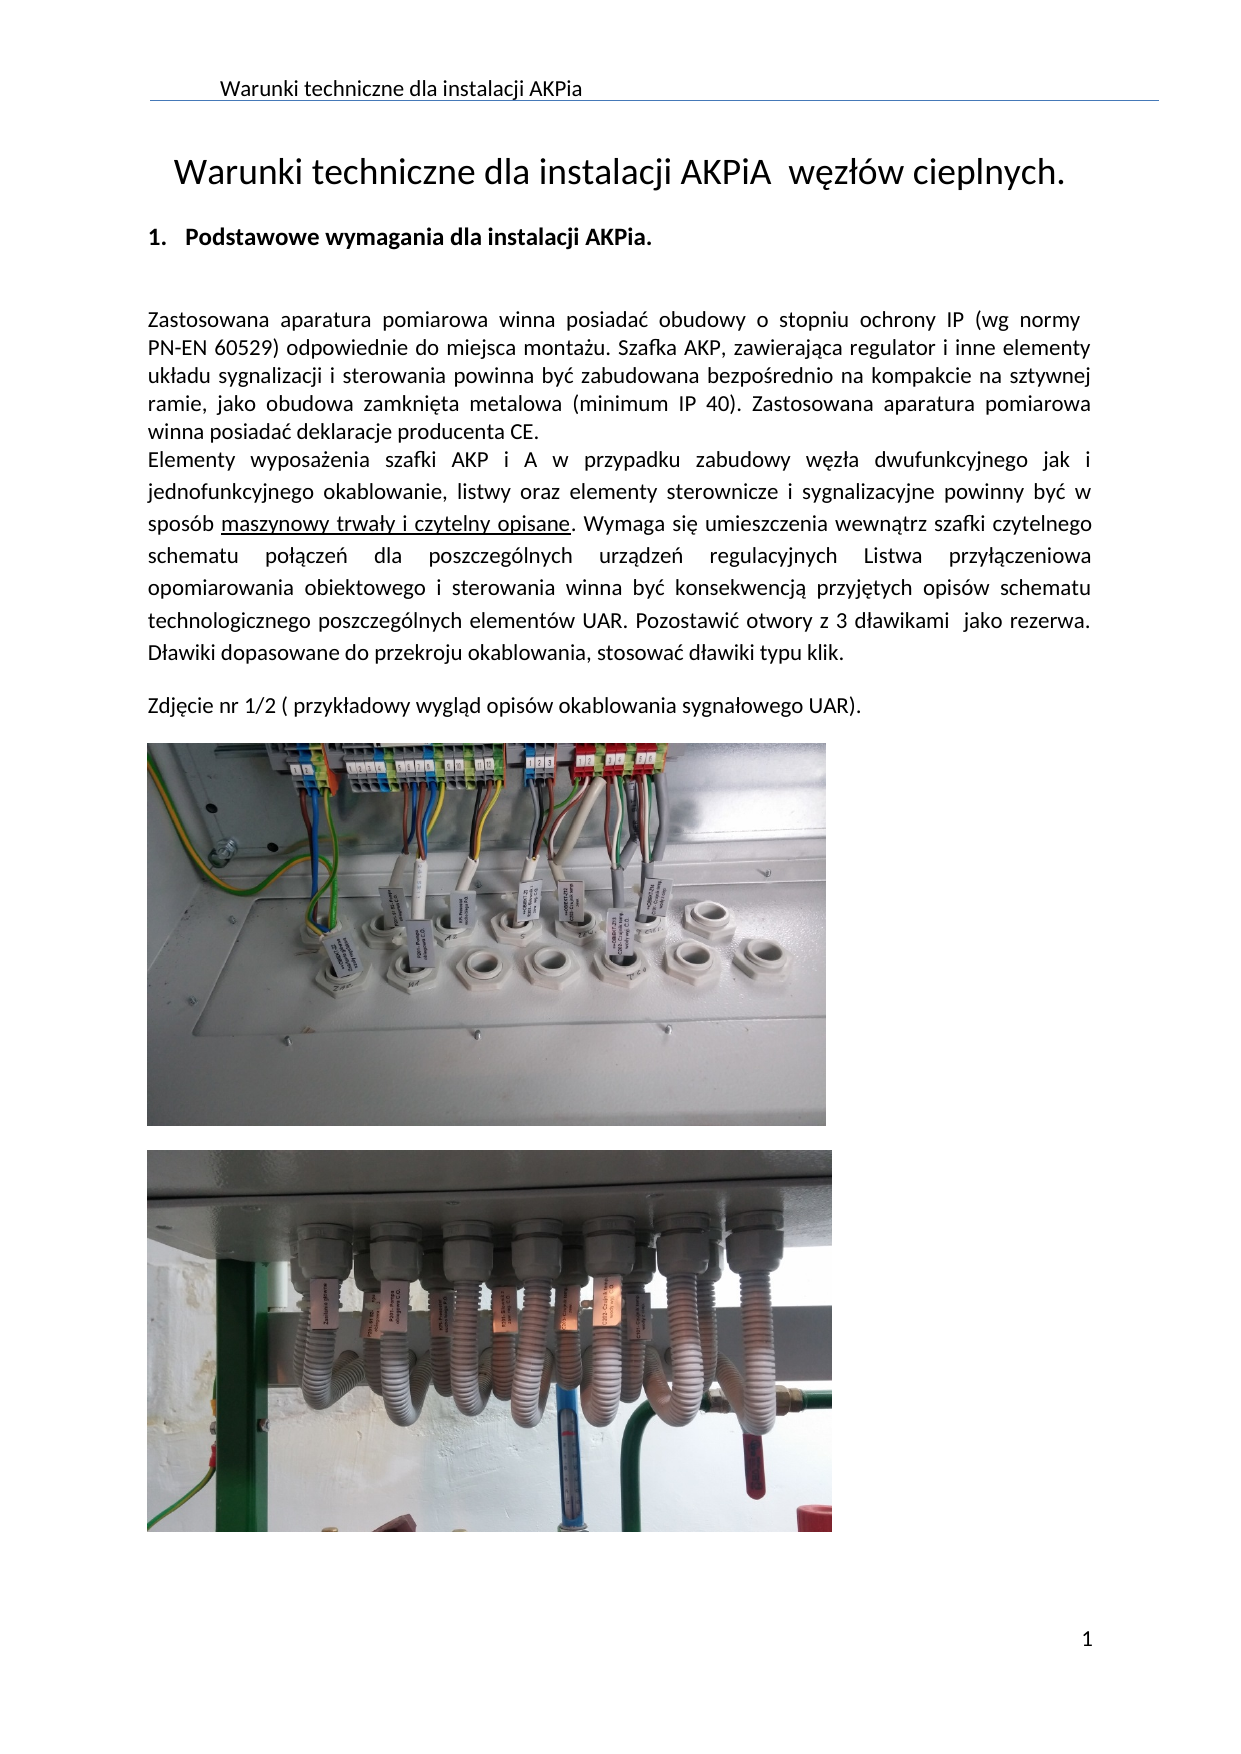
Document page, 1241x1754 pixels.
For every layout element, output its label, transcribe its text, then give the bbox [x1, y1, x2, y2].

text Warunki techniczne dla instalacji AKPiA węzłów cieplnych. [148, 148, 1093, 193]
text Zastosowana aparatura pomiarowa winna posiadać obudowy o stopniu ochrony IP (wg normy PN-EN 60529) odpowiednie do miejsca montażu. Szafka AKP, zawierająca regulator i inne elementy układu sygnalizacji i sterowania powinna być zabudowana bezpośrednio na kompakcie na sztywnej ramie, jako obudowa zamknięta metalowa (minimum IP 40). Zastosowana aparatura pomiarowa winna posiadać deklaracje producenta CE. [148, 305, 1093, 445]
text Zdjęcie nr 1/2 ( przykładowy wygląd opisów okablowania sygnałowego UAR). [148, 691, 1093, 719]
text Elementy wyposażenia szafki AKP i A w przypadku zabudowy węzła dwufunkcyjnego jak i jednofunkcyjnego okablowanie, listwy oraz elementy sterownicze i sygnalizacyjne powinny być w sposób maszynowy trwały i czytelny opisane. Wymaga się umieszczenia wewnątrz szafki czytelnego schematu połączeń dla poszczególnych urządzeń regulacyjnych Listwa przyłączeniowa opomiarowania obiektowego i sterowania winna być konsekwencją przyjętych opisów schematu technologicznego poszczególnych elementów UAR. Pozostawić otwory z 3 dławikami jako rezerwa. Dławiki dopasowane do przekroju okablowania, stosować dławiki typu klik. [148, 445, 1093, 666]
list Podstawowe wymagania dla instalacji AKPia. [148, 221, 1093, 252]
picture [147, 1150, 832, 1532]
picture [147, 743, 826, 1126]
